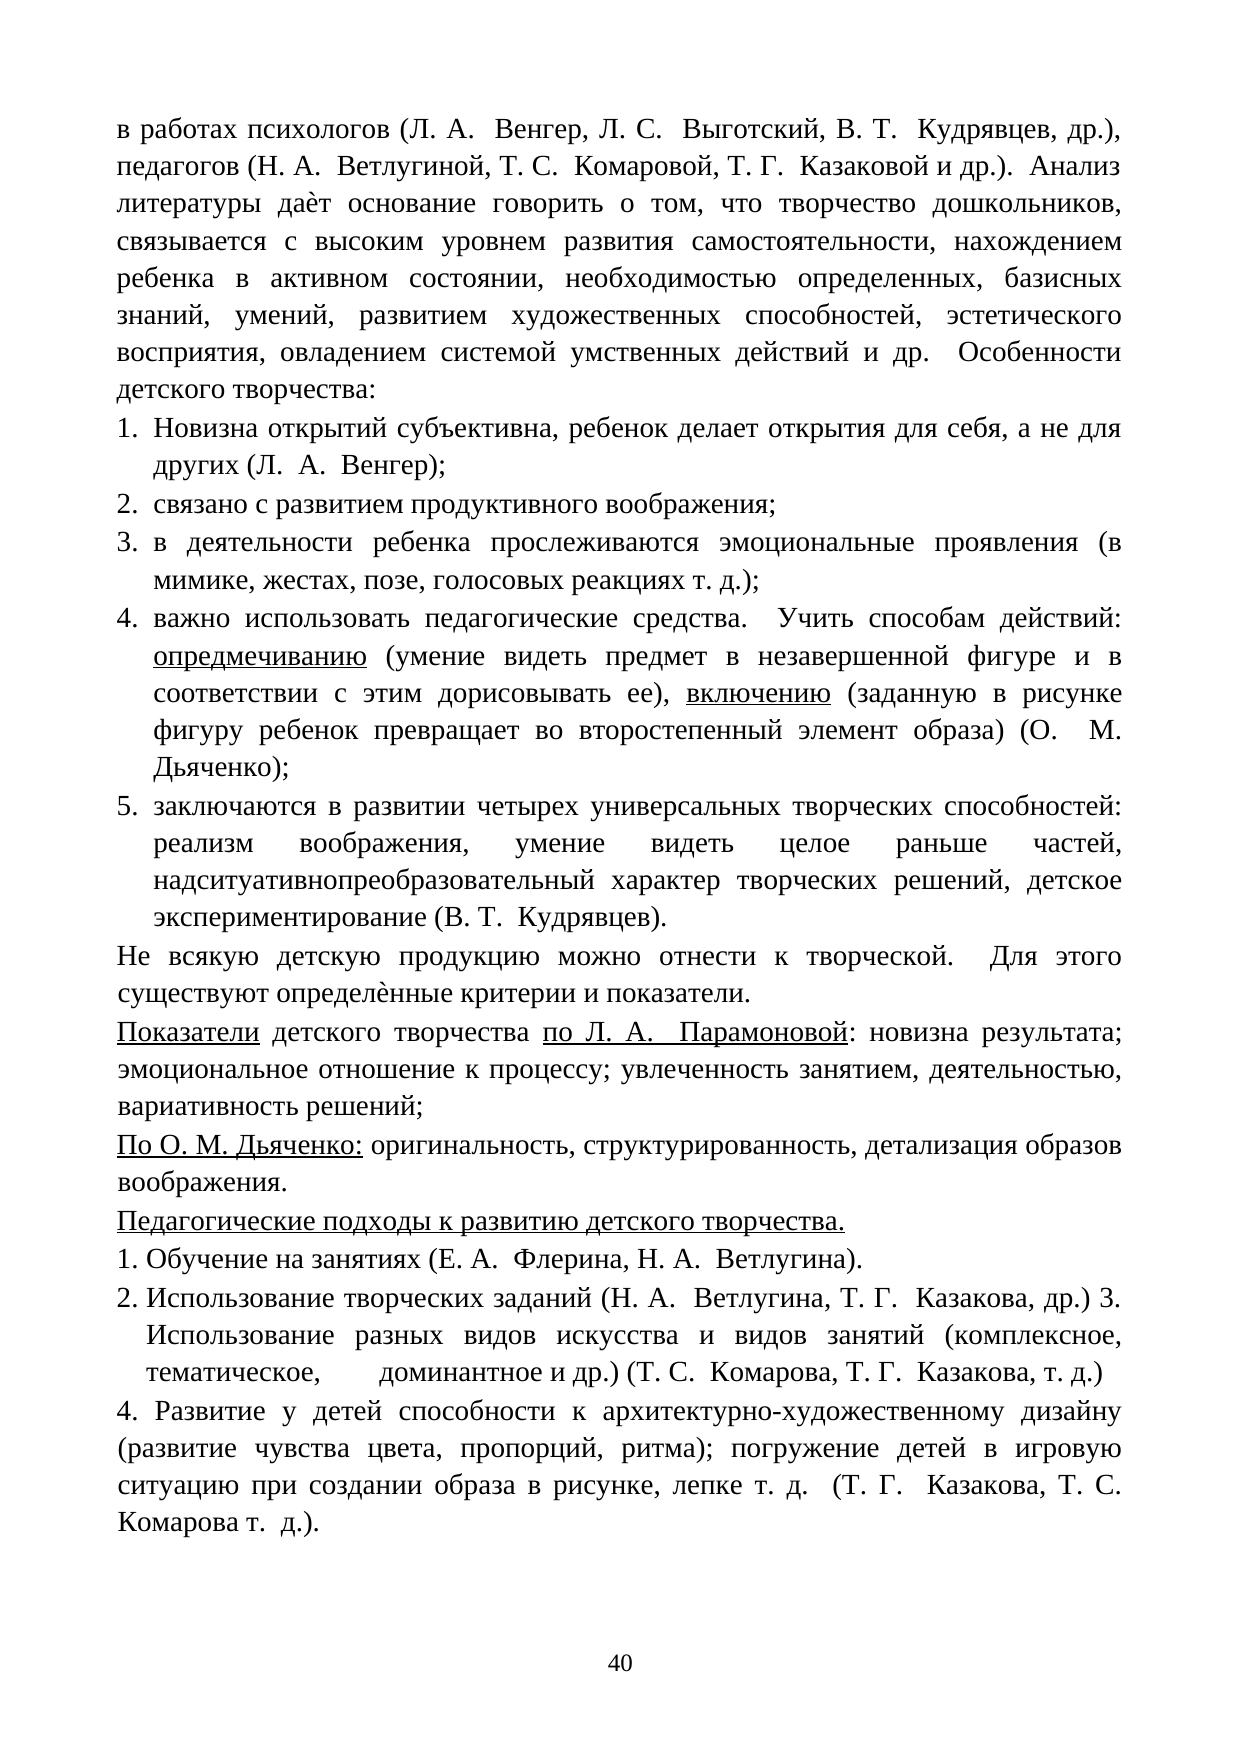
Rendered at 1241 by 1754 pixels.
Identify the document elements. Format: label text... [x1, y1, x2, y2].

list Новизна открытий субъективна, ребенок делает открытия для себя, а не для других (Л. А. Венгер); [116, 410, 1123, 481]
text Педагогические подходы к развитию детского творчества. [116, 1203, 1166, 1236]
list Использование творческих заданий (Н. А. Ветлугина, Т. Г. Казакова, др.) 3. Использование разных видов искусства и видов занятий (комплексное, тематическое, доминантное и др.) (Т. С. Комарова, Т. Г. Казакова, т. д.) [116, 1280, 1123, 1388]
text По О. М. Дьяченко: оригинальность, структурированность, детализация образов воображения. [116, 1127, 1123, 1198]
list важно использовать педагогические средства. Учить способам действий: опредмечиванию (умение видеть предмет в незавершенной фигуре и в соответствии с этим дорисовывать ее), включению (заданную в рисунке фигуру ребенок превращает во второстепенный элемент образа) (О. М. Дьяченко); [116, 600, 1123, 783]
text Показатели детского творчества по Л. А. Парамоновой: новизна результата; эмоциональное отношение к процессу; увлеченность занятием, деятельностью, вариативность решений; [116, 1014, 1123, 1122]
list Развитие у детей способности к архитектурно-художественному дизайну (развитие чувства цвета, пропорций, ритма); погружение детей в игровую ситуацию при создании образа в рисунке, лепке т. д. (Т. Г. Казакова, Т. С. Комарова т. д.). [116, 1393, 1123, 1538]
list в деятельности ребенка прослеживаются эмоциональные проявления (в мимике, жестах, позе, голосовых реакциях т. д.); [116, 524, 1123, 595]
list заключаются в развитии четырех универсальных творческих способностей: реализм воображения, умение видеть целое раньше частей, надситуативнопреобразовательный характер творческих решений, детское экспериментирование (В. Т. Кудрявцев). [116, 788, 1123, 933]
text Не всякую детскую продукцию можно отнести к творческой. Для этого существуют определѐнные критерии и показатели. [116, 938, 1123, 1009]
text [116, 111, 1123, 405]
list Обучение на занятиях (Е. А. Флерина, Н. А. Ветлугина). [116, 1241, 1123, 1275]
list связано с развитием продуктивного воображения; [116, 486, 1123, 519]
